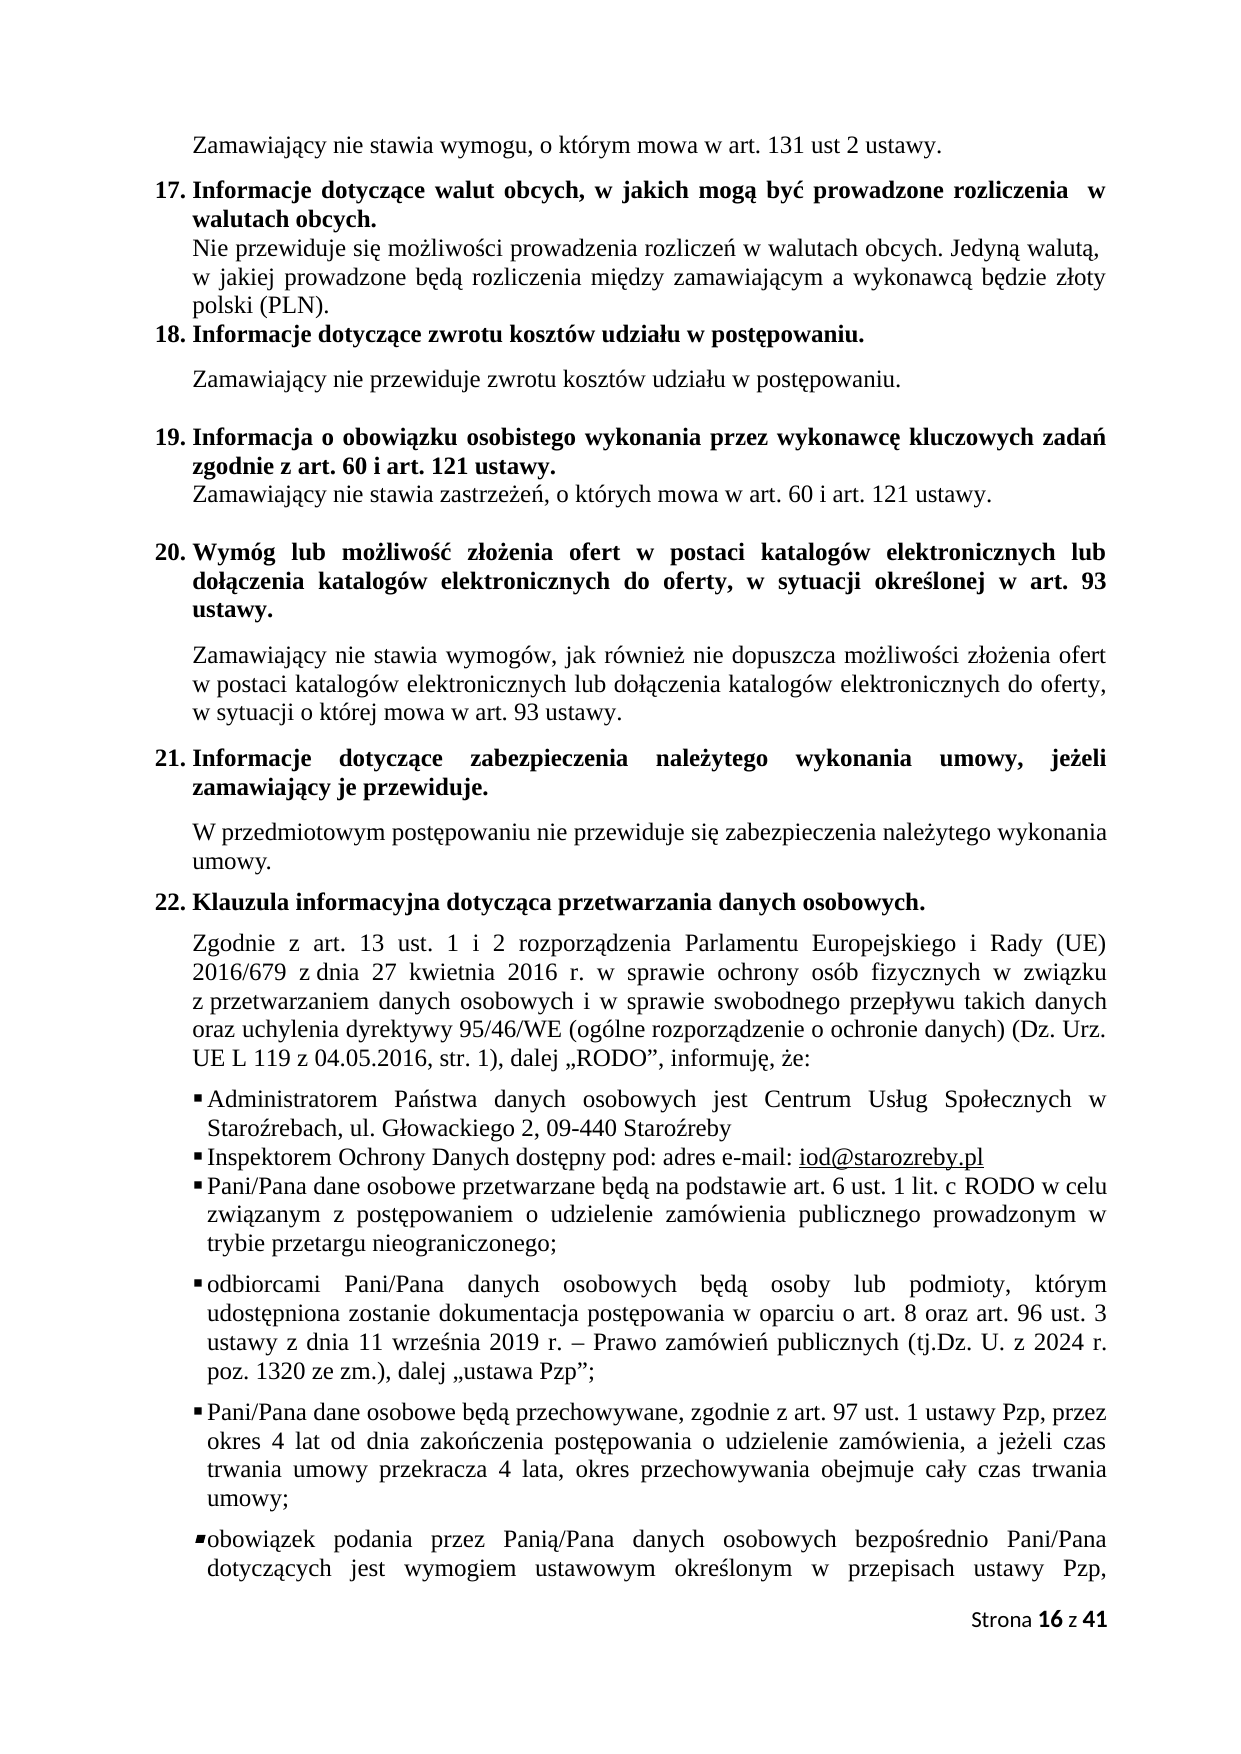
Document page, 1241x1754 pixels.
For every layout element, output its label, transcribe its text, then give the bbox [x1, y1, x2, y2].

list odbiorcami Pani/Pana danych osobowych będą osoby lub podmioty, którym udostępniona zostanie dokumentacja postępowania w oparciu o art. 8 oraz art. 96 ust. 3 ustawy z dnia 11 września 2019 r. – Prawo zamówień publicznych (tj.Dz. U. z 2024 r. poz. 1320 ze zm.), dalej „ustawa Pzp”; [192, 1269, 1107, 1384]
list Informacje dotyczące zwrotu kosztów udziału w postępowaniu. [154, 319, 1107, 348]
list Informacja o obowiązku osobistego wykonania przez wykonawcę kluczowych zadań zgodnie z art. 60 i art. 121 ustawy. [154, 422, 1107, 479]
text Zamawiający nie stawia wymogów, jak również nie dopuszcza możliwości złożenia ofert w postaci katalogów elektronicznych lub dołączenia katalogów elektronicznych do oferty, w sytuacji o której mowa w art. 93 ustawy. [192, 640, 1107, 726]
list Informacje dotyczące walut obcych, w jakich mogą być prowadzone rozliczenia w walutach obcych. [154, 175, 1107, 233]
text Zamawiający nie stawia wymogu, o którym mowa w art. 131 ust 2 ustawy. [192, 130, 1107, 159]
text Zamawiający nie przewiduje zwrotu kosztów udziału w postępowaniu. [192, 364, 1107, 393]
list Pani/Pana dane osobowe będą przechowywane, zgodnie z art. 97 ust. 1 ustawy Pzp, przez okres 4 lat od dnia zakończenia postępowania o udzielenie zamówienia, a jeżeli czas trwania umowy przekracza 4 lata, okres przechowywania obejmuje cały czas trwania umowy; [192, 1397, 1107, 1512]
text Zgodnie z art. 13 ust. 1 i 2 rozporządzenia Parlamentu Europejskiego i Rady (UE) 2016/679 z dnia 27 kwietnia 2016 r. w sprawie ochrony osób fizycznych w związku z przetwarzaniem danych osobowych i w sprawie swobodnego przepływu takich danych oraz uchylenia dyrektywy 95/46/WE (ogólne rozporządzenie o ochronie danych) (Dz. Urz. UE L 119 z 04.05.2016, str. 1), dalej „RODO”, informuję, że: [192, 928, 1107, 1072]
list Inspektorem Ochrony Danych dostępny pod: adres e-mail: iod@starozreby.pl [192, 1142, 1107, 1171]
list Wymóg lub możliwość złożenia ofert w postaci katalogów elektronicznych lub dołączenia katalogów elektronicznych do oferty, w sytuacji określonej w art. 93 ustawy. [154, 537, 1107, 623]
list Administratorem Państwa danych osobowych jest Centrum Usług Społecznych w Staroźrebach, ul. Głowackiego 2, 09-440 Staroźreby [192, 1084, 1107, 1142]
list Pani/Pana dane osobowe przetwarzane będą na podstawie art. 6 ust. 1 lit. c RODO w celu związanym z postępowaniem o udzielenie zamówienia publicznego prowadzonym w trybie przetargu nieograniczonego; [192, 1171, 1107, 1257]
text W przedmiotowym postępowaniu nie przewiduje się zabezpieczenia należytego wykonania umowy. [192, 817, 1107, 874]
list Zamawiający nie stawia zastrzeżeń, o których mowa w art. 60 i art. 121 ustawy. [192, 479, 1107, 508]
list Informacje dotyczące zabezpieczenia należytego wykonania umowy, jeżeli zamawiający je przewiduje. [154, 743, 1107, 800]
list Klauzula informacyjna dotycząca przetwarzania danych osobowych. [154, 887, 1107, 916]
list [192, 1524, 1107, 1582]
list Nie przewiduje się możliwości prowadzenia rozliczeń w walutach obcych. Jedyną walutą, w jakiej prowadzone będą rozliczenia między zamawiającym a wykonawcą będzie złoty polski (PLN). [192, 233, 1107, 319]
